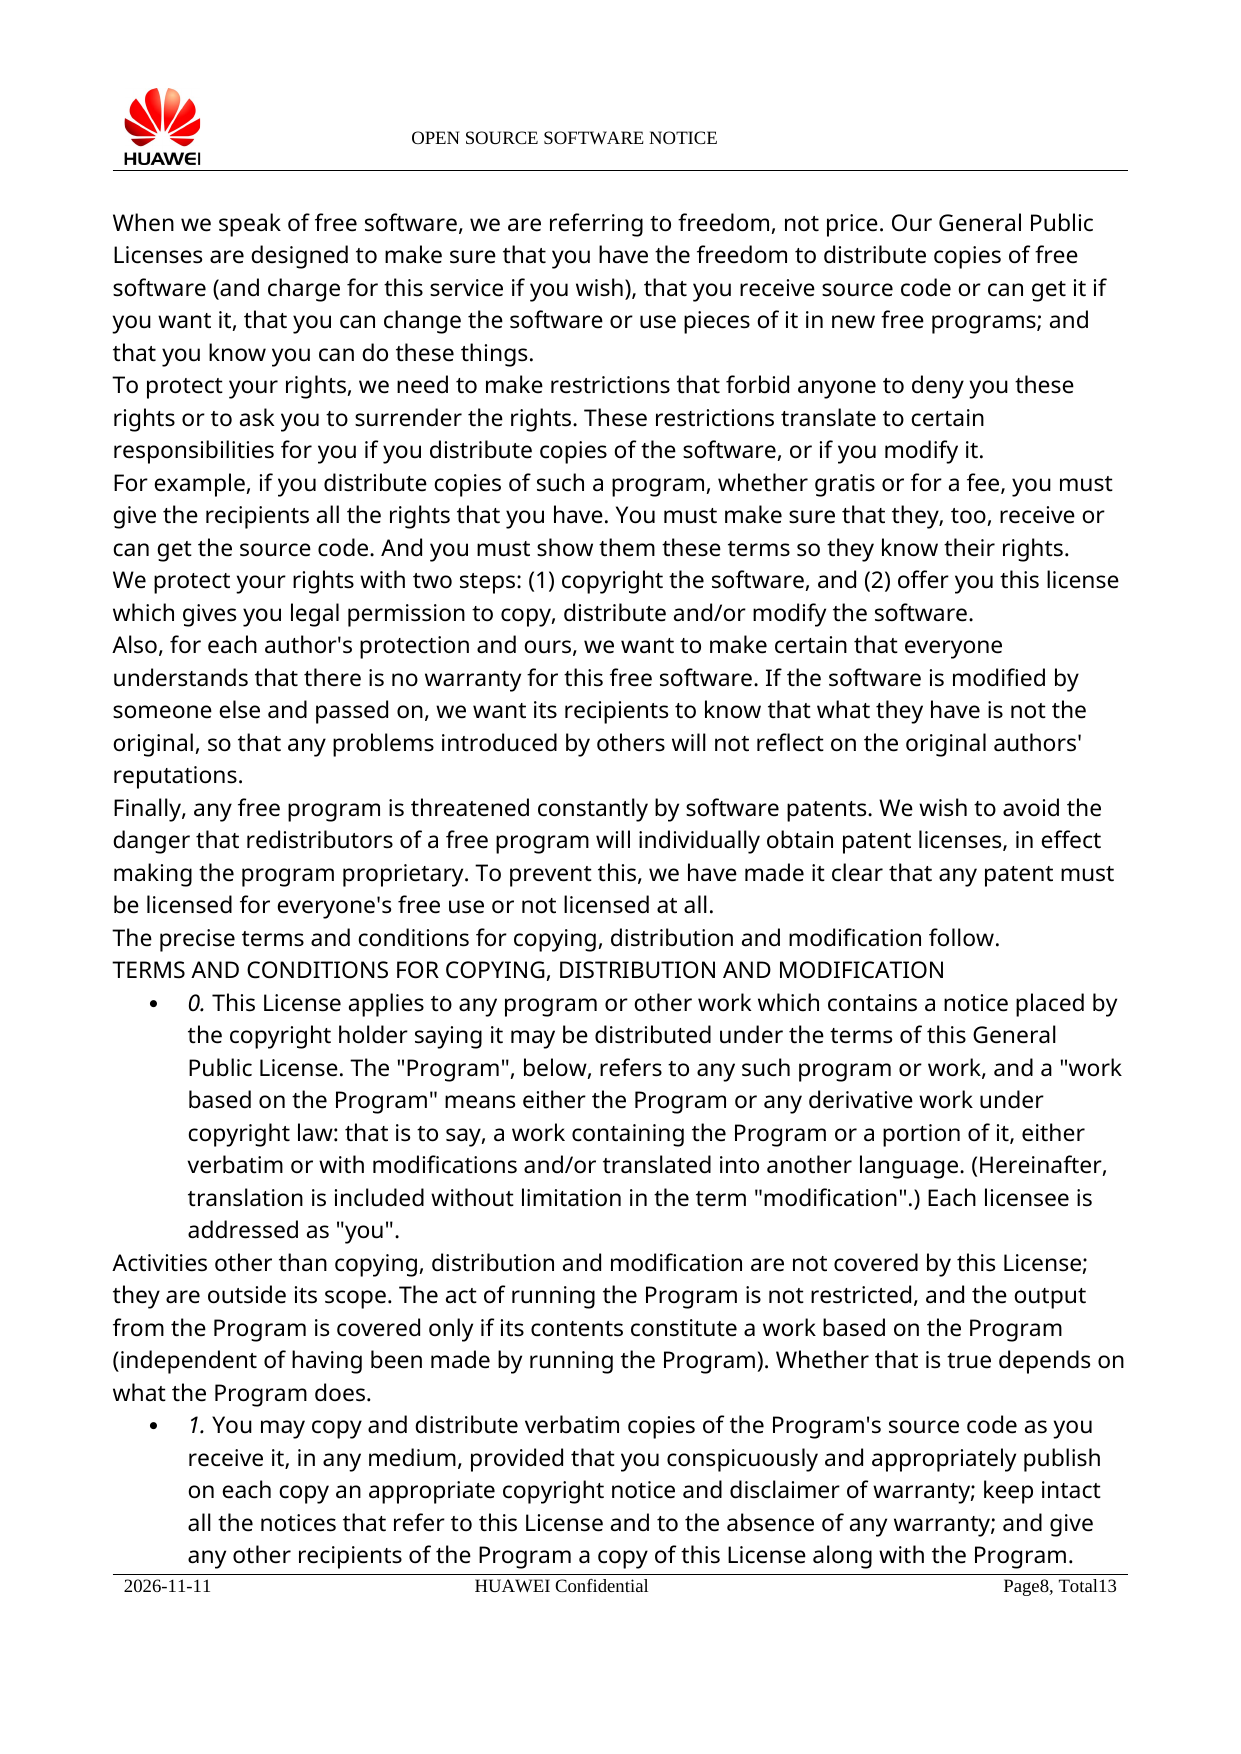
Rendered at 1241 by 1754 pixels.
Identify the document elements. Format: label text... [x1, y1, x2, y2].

text Finally, any free program is threatened constantly by software patents. We wish to avoid the danger that redistributors of a free program will individually obtain patent licenses, in effect making the program proprietary. To prevent this, we have made it clear that any patent must be licensed for everyone's free use or not licensed at all. [112, 791, 1128, 921]
text Also, for each author's protection and ours, we want to make certain that everyone understands that there is no warranty for this free software. If the software is modified by someone else and passed on, we want its recipients to know that what they have is not the original, so that any problems introduced by others will not reflect on the original authors' reputations. [112, 629, 1128, 791]
text Activities other than copying, distribution and modification are not covered by this License; they are outside its scope. The act of running the Program is not restricted, and the output from the Program is covered only if its contents constitute a work based on the Program (independent of having been made by running the Program). Whether that is true depends on what the Program does. [112, 1246, 1128, 1409]
text TERMS AND CONDITIONS FOR COPYING, DISTRIBUTION AND MODIFICATION [112, 954, 1128, 986]
text For example, if you distribute copies of such a program, whether gratis or for a fee, you must give the recipients all the rights that you have. You must make sure that they, too, receive or can get the source code. And you must show them these terms so they know their rights. [112, 466, 1128, 564]
list 0. This License applies to any program or other work which contains a notice placed by the copyright holder saying it may be distributed under the terms of this General Public License. The "Program", below, refers to any such program or work, and a "work based on the Program" means either the Program or any derivative work under copyright law: that is to say, a work containing the Program or a portion of it, either verbatim or with modifications and/or translated into another language. (Hereinafter, translation is included without limitation in the term "modification".) Each licensee is addressed as "you". [150, 986, 1128, 1246]
list 1. You may copy and distribute verbatim copies of the Program's source code as you receive it, in any medium, provided that you conspicuously and appropriately publish on each copy an appropriate copyright notice and disclaimer of warranty; keep intact all the notices that refer to this License and to the absence of any warranty; and give any other recipients of the Program a copy of this License along with the Program. [150, 1409, 1128, 1571]
text To protect your rights, we need to make restrictions that forbid anyone to deny you these rights or to ask you to surrender the rights. These restrictions translate to certain responsibilities for you if you distribute copies of the software, or if you modify it. [112, 369, 1128, 466]
text The precise terms and conditions for copying, distribution and modification follow. [112, 921, 1128, 954]
text When we speak of free software, we are referring to freedom, not price. Our General Public Licenses are designed to make sure that you have the freedom to distribute copies of free software (and charge for this service if you wish), that you receive source code or can get it if you want it, that you can change the software or use pieces of it in new free programs; and that you know you can do these things. [112, 206, 1128, 369]
text We protect your rights with two steps: (1) copyright the software, and (2) offer you this license which gives you legal permission to copy, distribute and/or modify the software. [112, 564, 1128, 629]
picture [124, 88, 201, 165]
